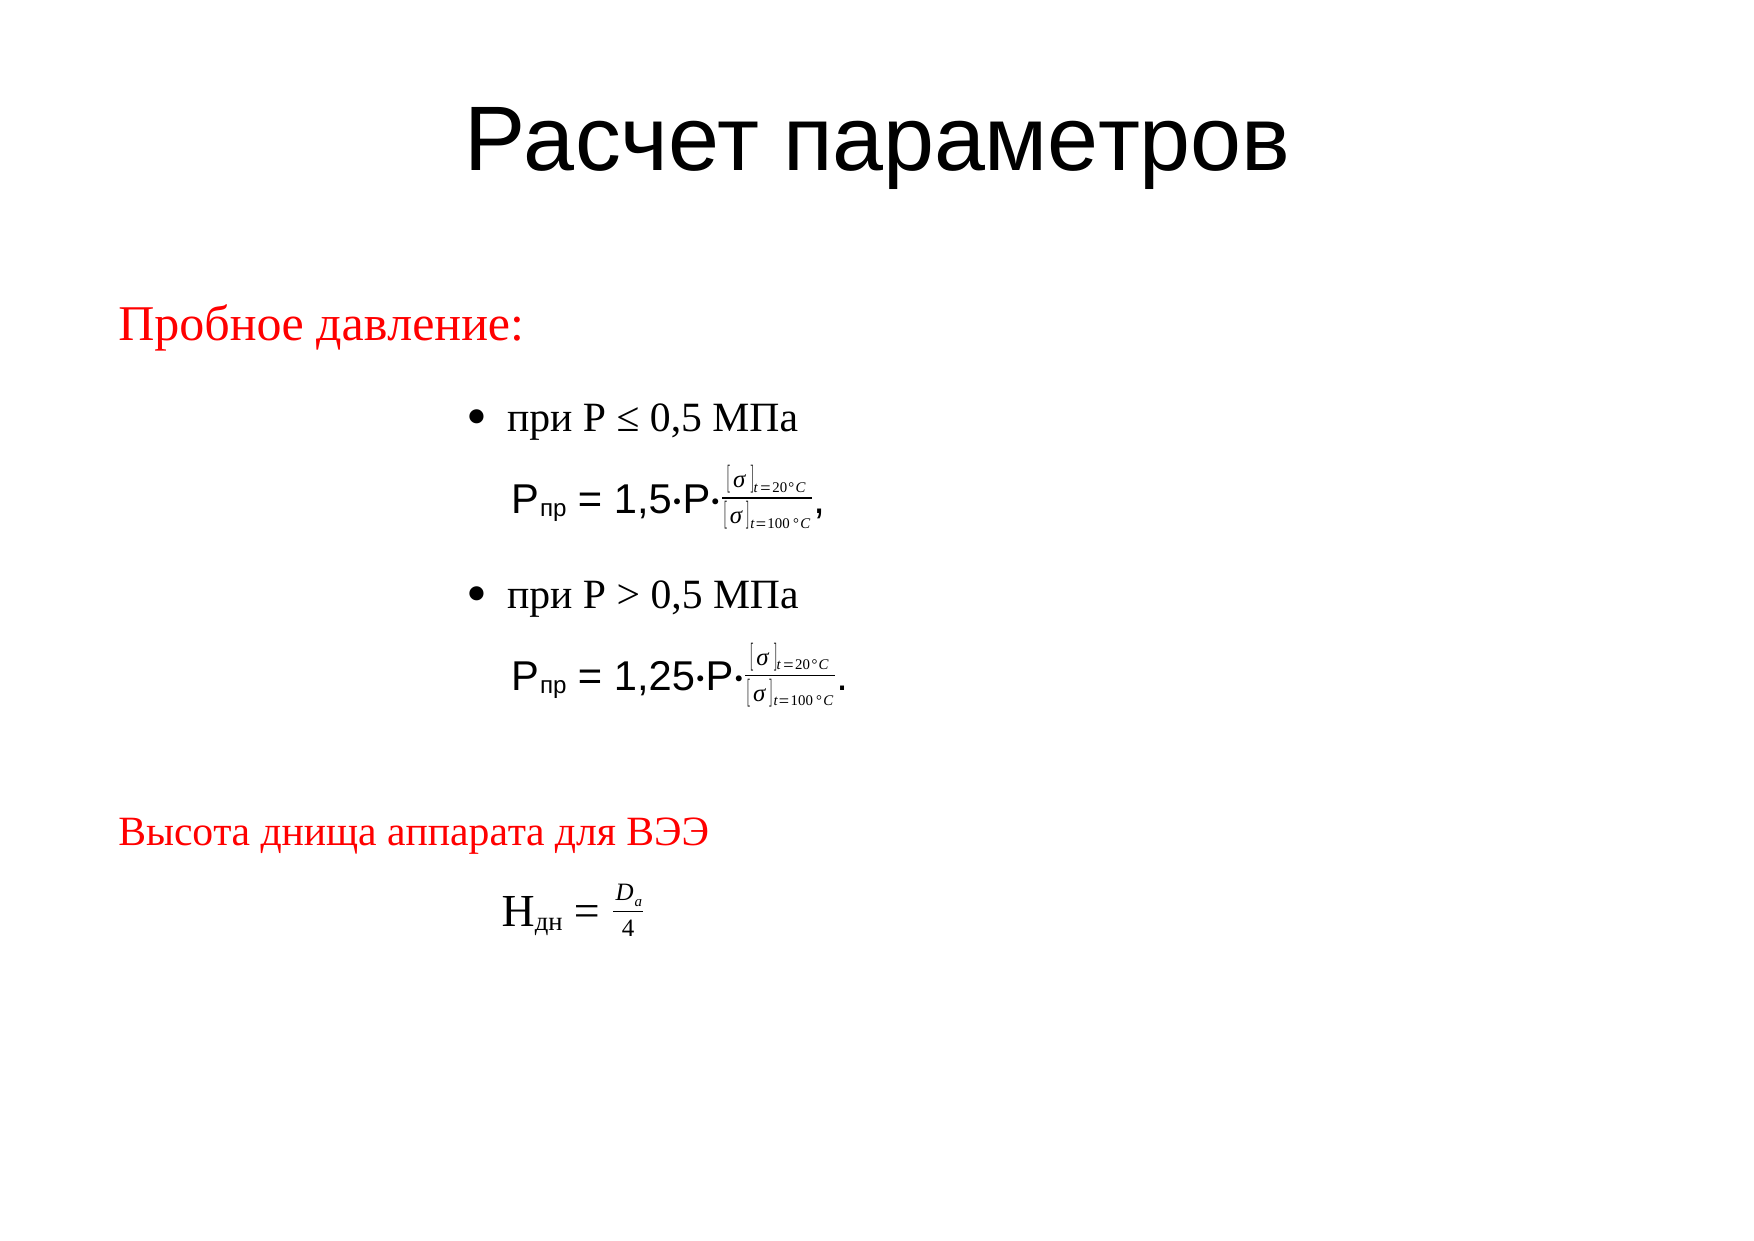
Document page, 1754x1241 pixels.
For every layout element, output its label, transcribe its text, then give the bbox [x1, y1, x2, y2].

text Hдн = [118, 878, 1636, 941]
list при Р ≤ 0,5 МПа [469, 392, 1636, 441]
text Расчет параметров [118, 88, 1636, 191]
text Рпр = 1,25·Р·. [118, 642, 1636, 709]
text Пробное давление: [118, 294, 1636, 351]
text Рпр = 1,5·Р·, [118, 464, 1636, 532]
list при Р > 0,5 МПа [469, 570, 1636, 618]
text Высота днища аппарата для ВЭЭ [118, 806, 1636, 854]
